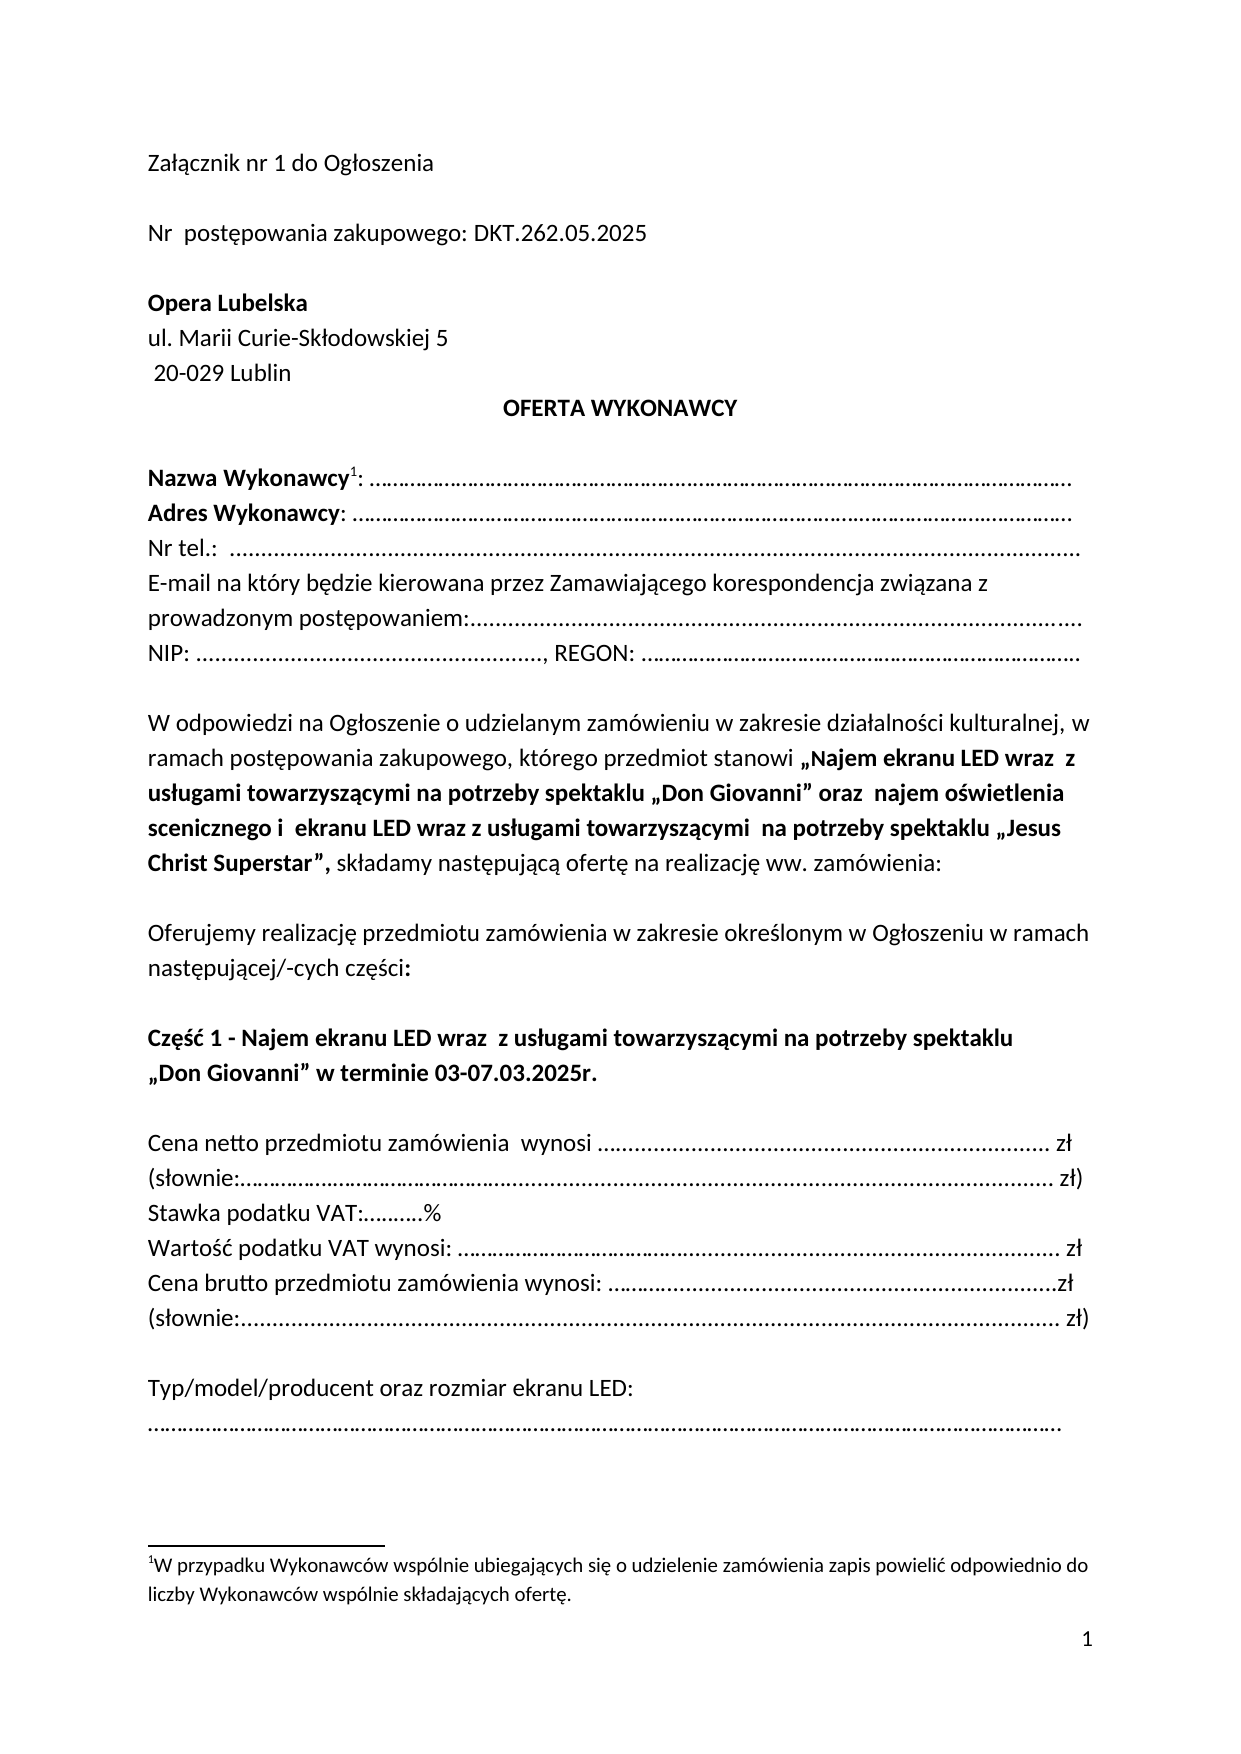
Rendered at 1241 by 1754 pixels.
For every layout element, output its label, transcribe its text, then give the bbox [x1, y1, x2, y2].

text Cena brutto przedmiotu zamówienia wynosi: ………...............................................................zł [148, 1268, 1093, 1298]
text Stawka podatku VAT:…..…..% [148, 1198, 1093, 1228]
text Wartość podatku VAT wynosi: …………………………………............................................................ zł [148, 1233, 1093, 1263]
text (słownie:.................................................................................................................................. zł) [148, 1303, 1093, 1333]
text Adres Wykonawcy: …………………………………………………………………………….………………….…………… [148, 498, 1093, 528]
text Typ/model/producent oraz rozmiar ekranu LED: …………………………………………………………………………………………………………………………………………… [148, 1373, 1093, 1438]
text Cena netto przedmiotu zamówienia wynosi …..................................................................... zł [148, 1128, 1093, 1158]
text Nazwa Wykonawcy: ………………………………………………..………………………………………………………… [148, 463, 1093, 493]
text Część 1 - Najem ekranu LED wraz z usługami towarzyszącymi na potrzeby spektaklu „Don Giovanni” w terminie 03-07.03.2025r. [148, 1023, 1093, 1088]
text Nr tel.: ....................................................................................................................................... [148, 533, 1093, 563]
text 20-029 Lublin [148, 358, 1093, 388]
text ul. Marii Curie-Skłodowskiej 5 [148, 323, 1093, 353]
text Nr postępowania zakupowego: DKT.262.05.2025 [148, 218, 1093, 248]
text OFERTA WYKONAWCY [148, 393, 1093, 423]
text Opera Lubelska [148, 288, 1093, 318]
text Załącznik nr 1 do Ogłoszenia [148, 148, 1093, 178]
text Oferujemy realizację przedmiotu zamówienia w zakresie określonym w Ogłoszeniu w ramach następującej/-cych części: [148, 918, 1093, 983]
text E-mail na który będzie kierowana przez Zamawiającego korespondencja związana z prowadzonym postępowaniem:................................................................................................. [148, 568, 1093, 633]
text W odpowiedzi na Ogłoszenie o udzielanym zamówieniu w zakresie działalności kulturalnej, w ramach postępowania zakupowego, którego przedmiot stanowi „Najem ekranu LED wraz z usługami towarzyszącymi na potrzeby spektaklu „Don Giovanni” oraz najem oświetlenia scenicznego i ekranu LED wraz z usługami towarzyszącymi na potrzeby spektaklu „Jesus Christ Superstar”, składamy następującą ofertę na realizację ww. zamówienia: [148, 708, 1093, 878]
text (słownie:…………….…………………………....................................................................................... zł) [148, 1163, 1093, 1193]
text NIP: ......................................................., REGON: …………………….…….…………………………………….. [148, 638, 1093, 668]
